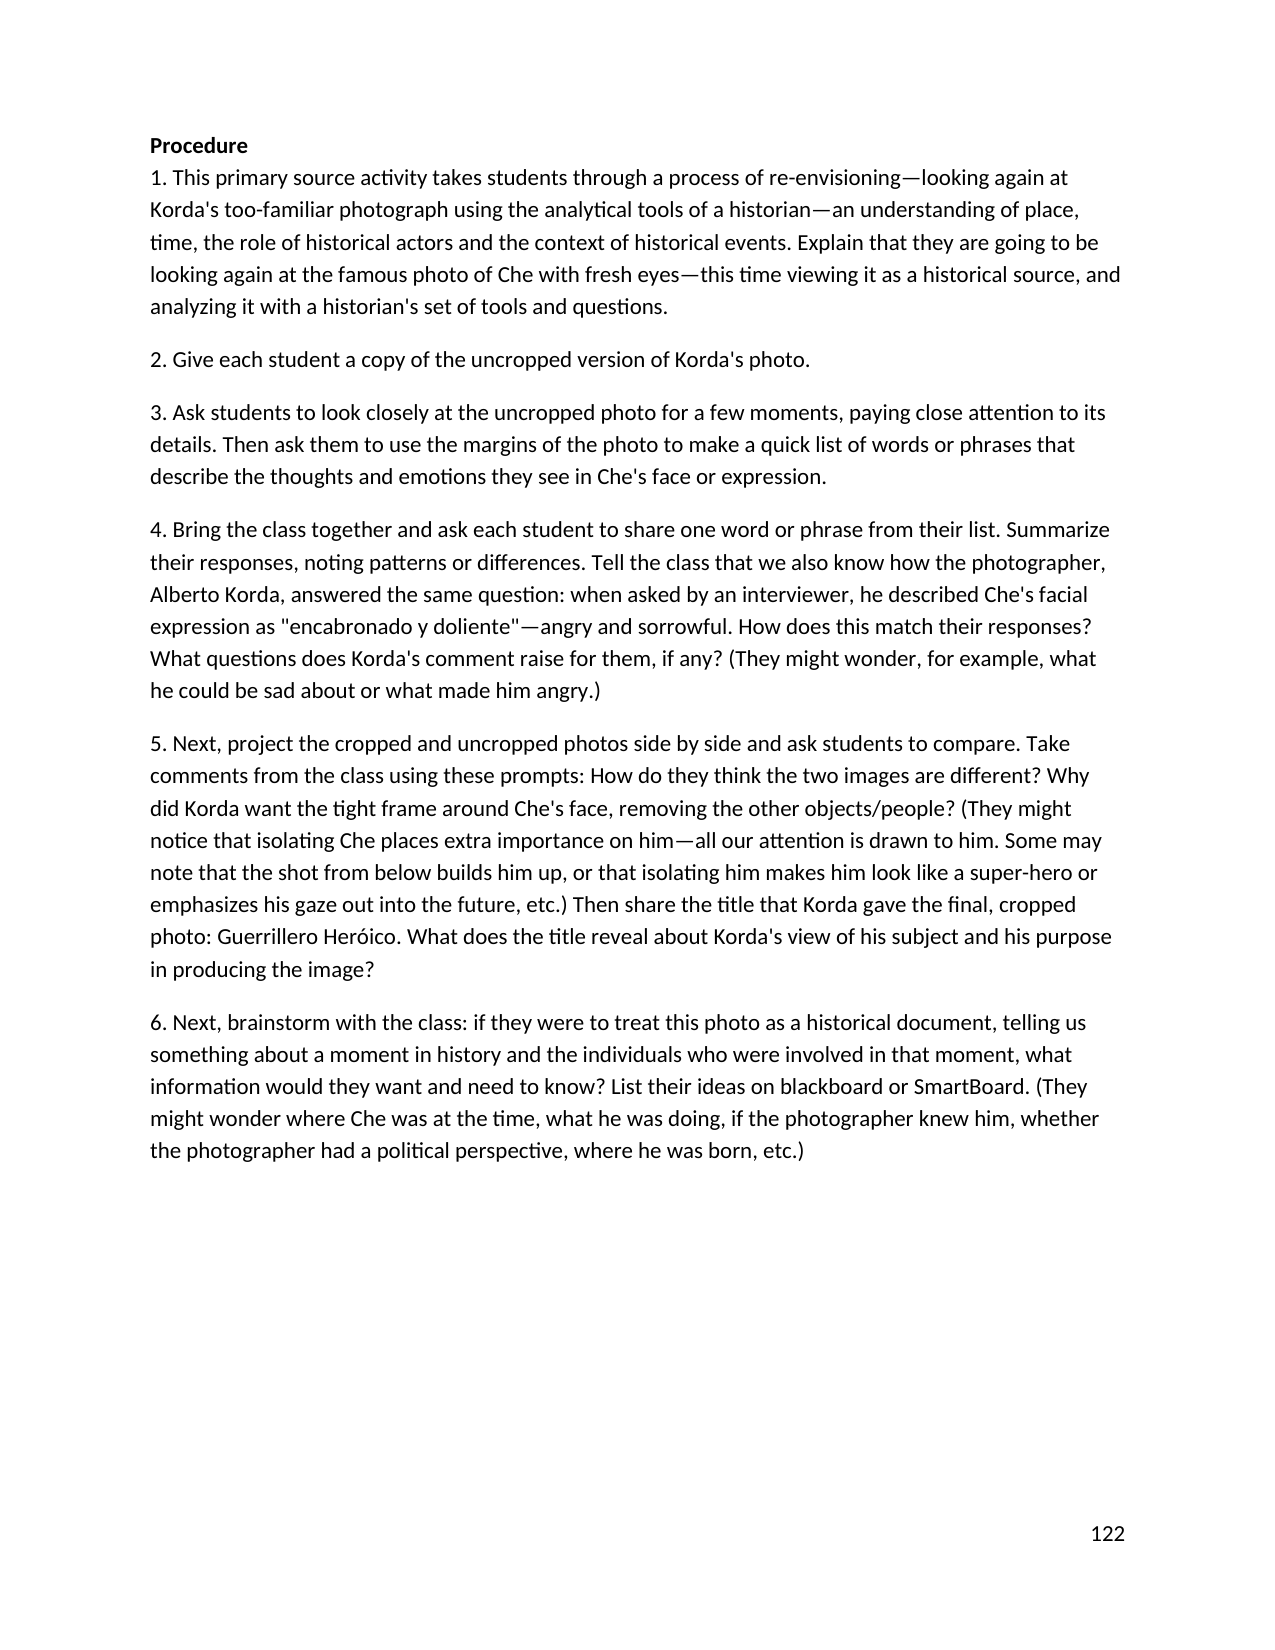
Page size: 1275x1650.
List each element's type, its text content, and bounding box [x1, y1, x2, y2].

text 4. Bring the class together and ask each student to share one word or phrase from their list. Summarize their responses, noting patterns or differences. Tell the class that we also know how the photographer, Alberto Korda, answered the same question: when asked by an interviewer, he described Che's facial expression as "encabronado y doliente"—angry and sorrowful. How does this match their responses? What questions does Korda's comment raise for them, if any? (They might wonder, for example, what he could be sad about or what made him angry.) [150, 515, 1125, 704]
text Procedure 1. This primary source activity takes students through a process of re-envisioning—looking again at Korda's too-familiar photograph using the analytical tools of a historian—an understanding of place, time, the role of historical actors and the context of historical events. Explain that they are going to be looking again at the famous photo of Che with fresh eyes—this time viewing it as a historical source, and analyzing it with a historian's set of tools and questions. [150, 131, 1125, 320]
text 5. Next, project the cropped and uncropped photos side by side and ask students to compare. Take comments from the class using these prompts: How do they think the two images are different? Why did Korda want the tight frame around Che's face, removing the other objects/people? (They might notice that isolating Che places extra importance on him—all our attention is drawn to him. Some may note that the shot from below builds him up, or that isolating him makes him look like a super-hero or emphasizes his gaze out into the future, etc.) Then share the title that Korda gave the final, cropped photo: Guerrillero Heróico. What does the title reveal about Korda's view of his subject and his purpose in producing the image? [150, 729, 1125, 983]
text 3. Ask students to look closely at the uncropped photo for a few moments, paying close attention to its details. Then ask them to use the margins of the photo to make a quick list of words or phrases that describe the thoughts and emotions they see in Che's face or expression. [150, 398, 1125, 490]
text 6. Next, brainstorm with the class: if they were to treat this photo as a historical document, telling us something about a moment in history and the individuals who were involved in that moment, what information would they want and need to know? List their ideas on blackboard or SmartBoard. (They might wonder where Che was at the time, what he was doing, if the photographer knew him, whether the photographer had a political perspective, where he was born, etc.) [150, 1008, 1125, 1164]
text 2. Give each student a copy of the uncropped version of Korda's photo. [150, 345, 1125, 373]
